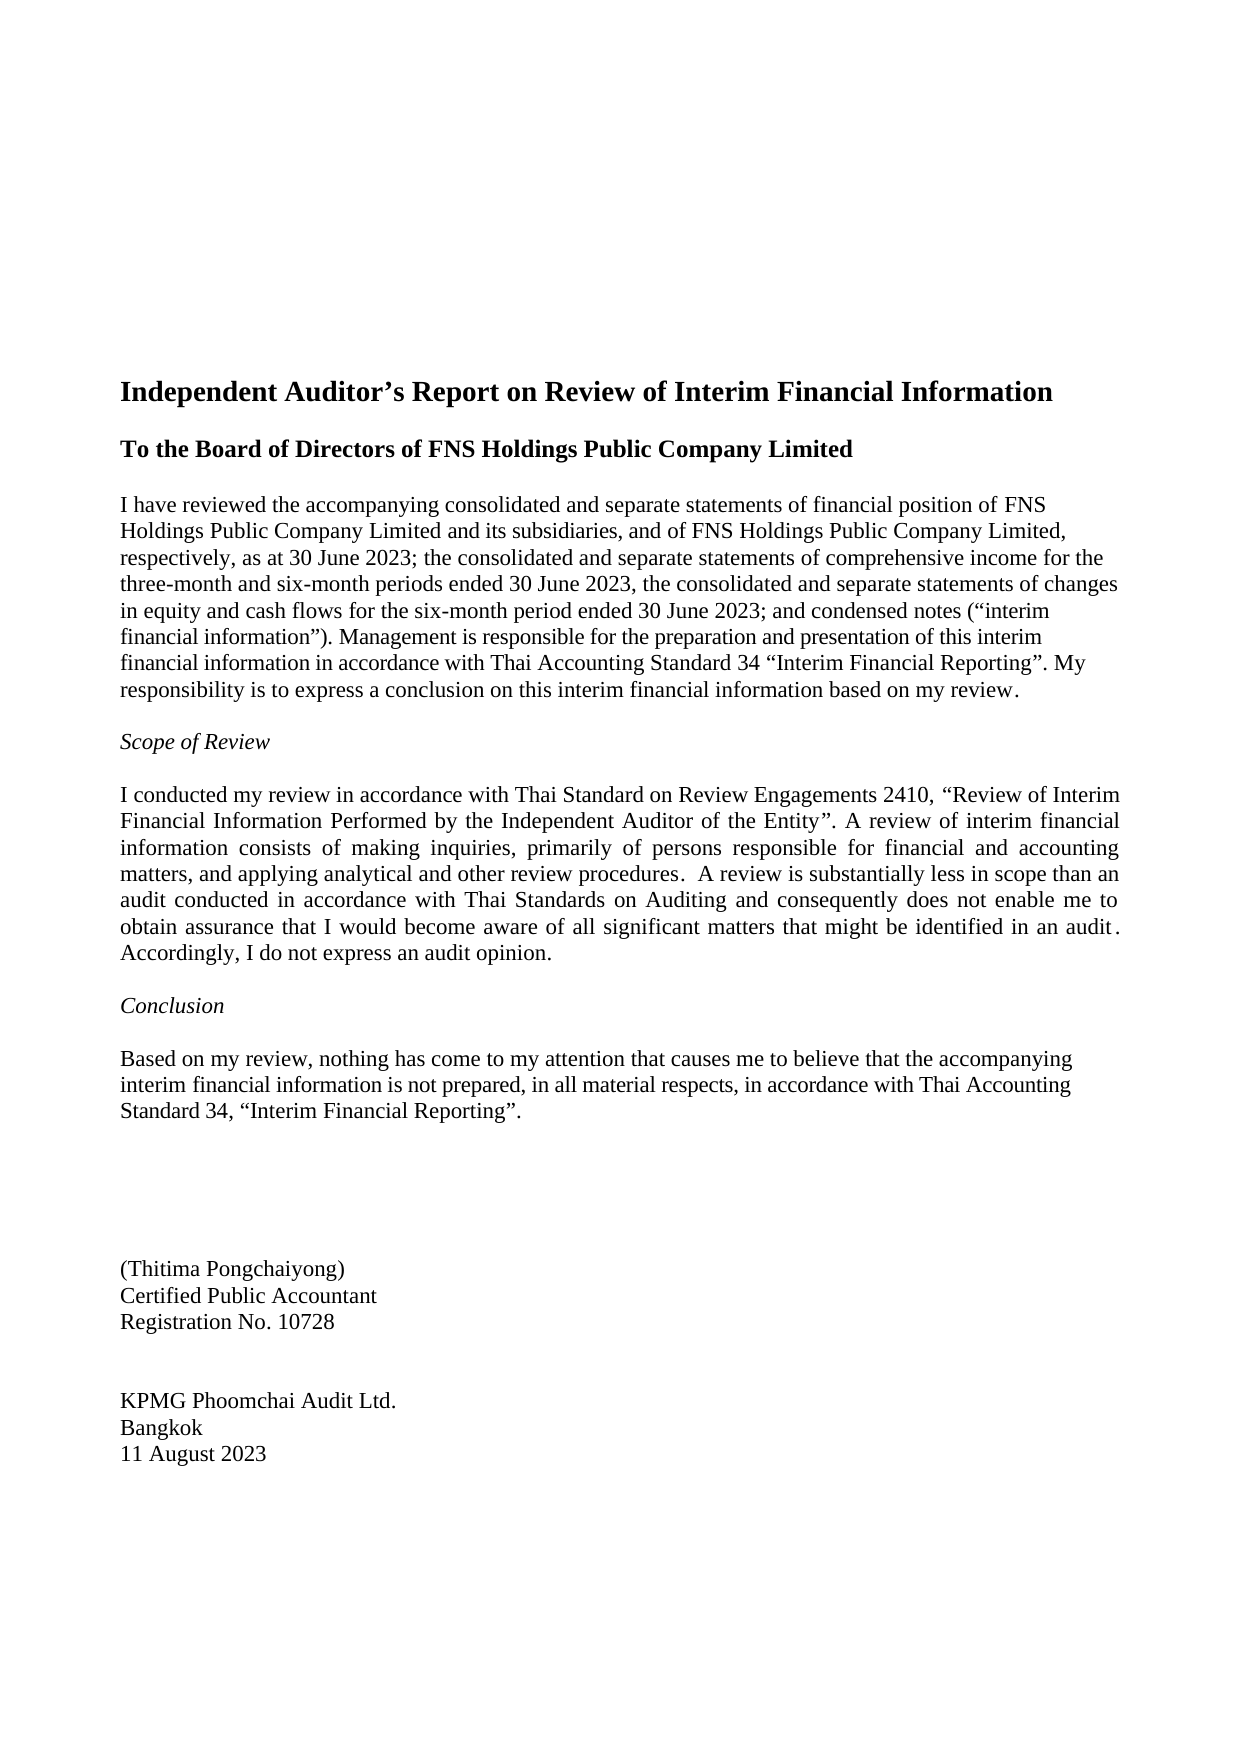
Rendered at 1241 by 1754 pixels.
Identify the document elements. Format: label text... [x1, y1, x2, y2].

text KPMG Phoomchai Audit Ltd. [120, 1387, 1125, 1414]
text Based on my review, nothing has come to my attention that causes me to believe that the accompanying interim financial information is not prepared, in all material respects, in accordance with Thai Accounting Standard 34, “Interim Financial Reporting”. [120, 1045, 1120, 1124]
subtitle To the Board of Directors of FNS Holdings Public Company Limited [120, 434, 1120, 462]
text I conducted my review in accordance with Thai Standard on Review Engagements 2410, “Review of Interim Financial Information Performed by the Independent Auditor of the Entity”. A review of interim financial information consists of making inquiries, primarily of persons responsible for financial and accounting matters, and applying analytical and other review procedures. A review is substantially less in scope than an audit conducted in accordance with Thai Standards on Auditing and consequently does not enable me to obtain assurance that I would become aware of all significant matters that might be identified in an audit. Accordingly, I do not express an audit opinion. [120, 781, 1120, 966]
text 11 August 2023 [120, 1440, 1120, 1466]
text Scope of Review [120, 728, 1120, 755]
subtitle Independent Auditor’s Report on Review of Interim Financial Information [120, 374, 1120, 407]
text Registration No. 10728 [120, 1308, 1125, 1334]
text Bangkok [120, 1414, 1125, 1440]
text Certified Public Accountant [120, 1282, 1125, 1308]
text I have reviewed the accompanying consolidated and separate statements of financial position of FNS Holdings Public Company Limited and its subsidiaries, and of FNS Holdings Public Company Limited, respectively, as at 30 June 2023; the consolidated and separate statements of comprehensive income for the three-month and six-month periods ended 30 June 2023, the consolidated and separate statements of changes in equity and cash flows for the six-month period ended 30 June 2023; and condensed notes (“interim financial information”). Management is responsible for the preparation and presentation of this interim financial information in accordance with Thai Accounting Standard 34 “Interim Financial Reporting”. My responsibility is to express a conclusion on this interim financial information based on my review. [120, 491, 1120, 702]
text Conclusion [120, 992, 1120, 1018]
text (Thitima Pongchaiyong) [120, 1256, 1125, 1282]
